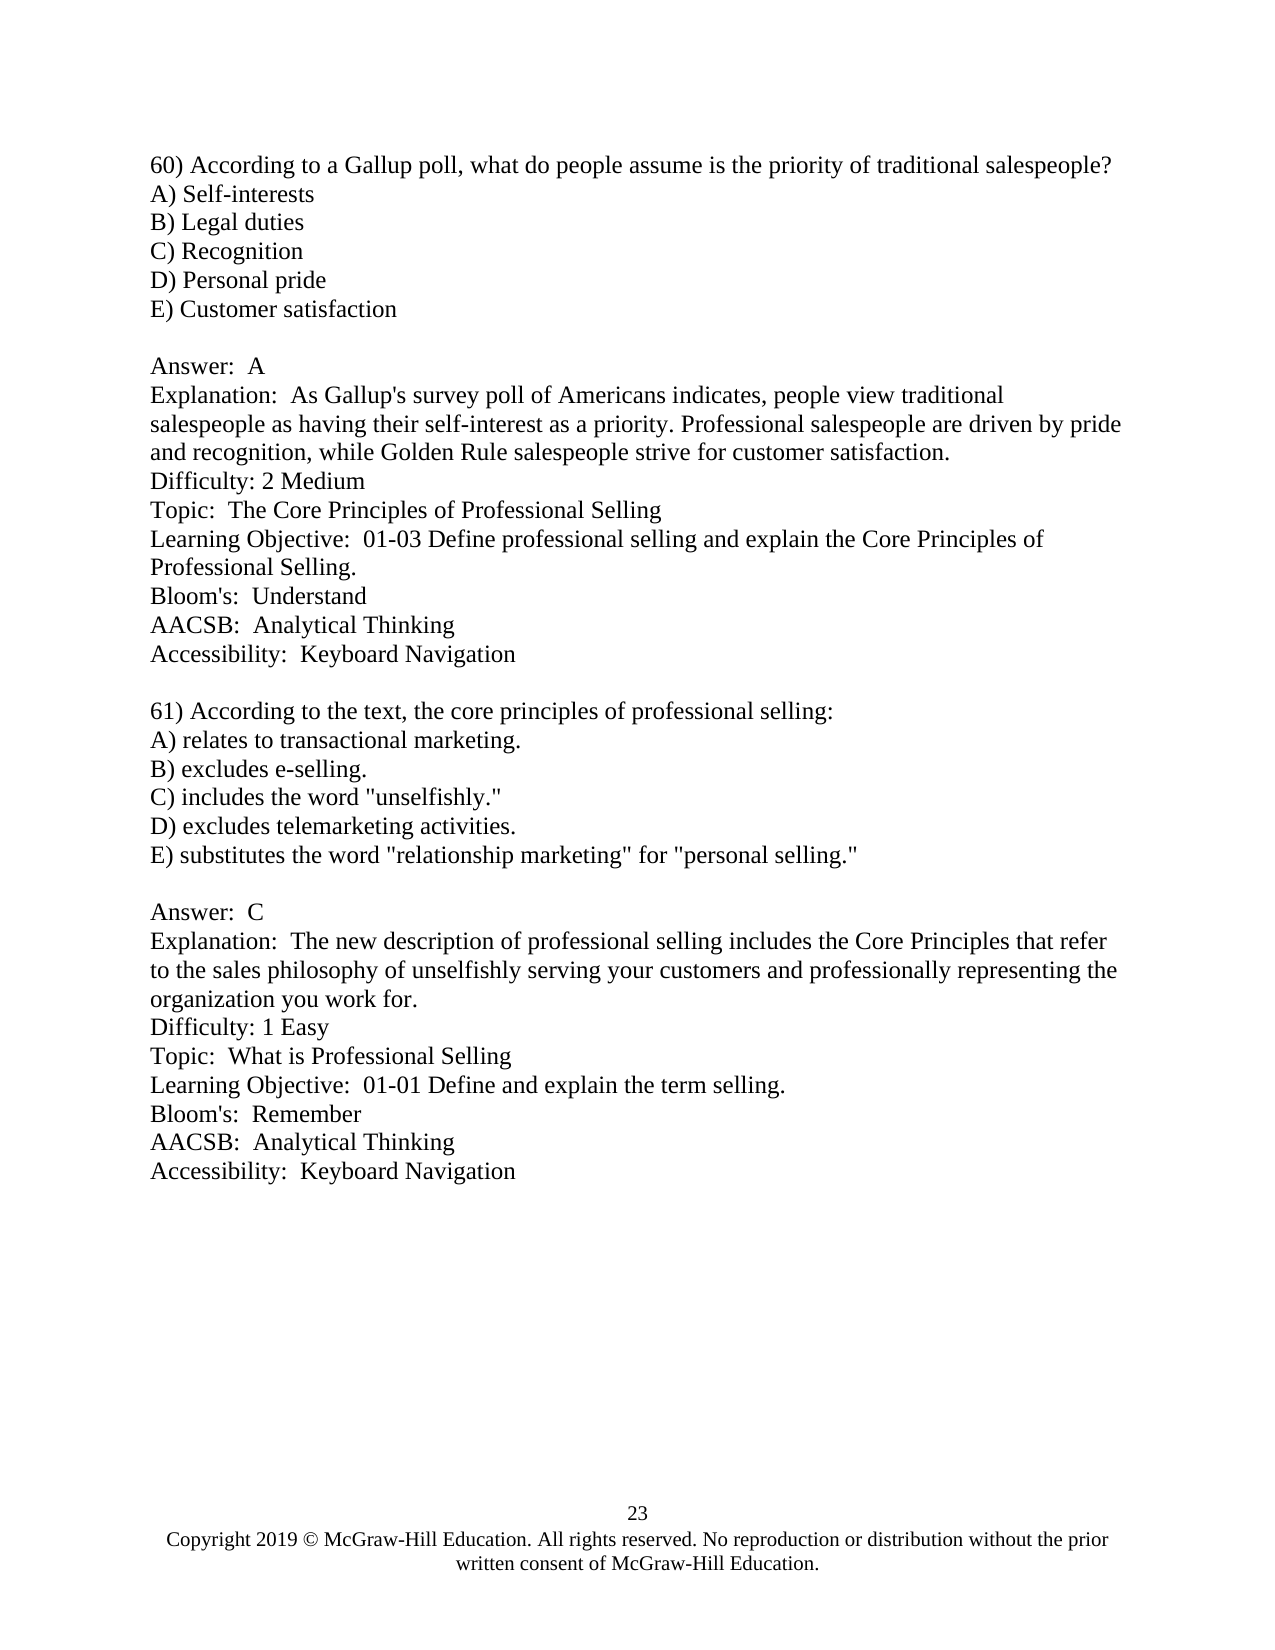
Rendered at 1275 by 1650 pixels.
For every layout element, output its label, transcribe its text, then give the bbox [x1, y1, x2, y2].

text Accessibility: Keyboard Navigation [150, 639, 1125, 667]
text C) includes the word "unselfishly." [150, 782, 1125, 811]
text Topic: The Core Principles of Professional Selling [150, 495, 1125, 524]
text B) excludes e-selling. [150, 754, 1125, 782]
text C) Recognition [150, 236, 1125, 265]
text Topic: What is Professional Selling [150, 1041, 1125, 1070]
text Difficulty: 1 Easy [150, 1012, 1125, 1041]
text Answer: A [150, 351, 1125, 380]
text 61) According to the text, the core principles of professional selling: [150, 696, 1125, 725]
text 60) According to a Gallup poll, what do people assume is the priority of traditional salespeople? [150, 150, 1125, 179]
text Bloom's: Remember [150, 1099, 1125, 1127]
text Bloom's: Understand [150, 581, 1125, 610]
text Learning Objective: 01-01 Define and explain the term selling. [150, 1070, 1125, 1099]
text Difficulty: 2 Medium [150, 466, 1125, 495]
text AACSB: Analytical Thinking [150, 1127, 1125, 1156]
text E) Customer satisfaction [150, 294, 1125, 322]
text Accessibility: Keyboard Navigation [150, 1156, 1125, 1185]
text D) Personal pride [150, 265, 1125, 294]
text Explanation: The new description of professional selling includes the Core Principles that refer to the sales philosophy of unselfishly serving your customers and professionally representing the organization you work for. [150, 926, 1125, 1012]
text A) relates to transactional marketing. [150, 725, 1125, 754]
text Explanation: As Gallup's survey poll of Americans indicates, people view traditional salespeople as having their self-interest as a priority. Professional salespeople are driven by pride and recognition, while Golden Rule salespeople strive for customer satisfaction. [150, 380, 1125, 466]
text D) excludes telemarketing activities. [150, 811, 1125, 840]
text B) Legal duties [150, 207, 1125, 236]
text AACSB: Analytical Thinking [150, 610, 1125, 639]
text Learning Objective: 01-03 Define professional selling and explain the Core Principles of Professional Selling. [150, 524, 1125, 581]
text Answer: C [150, 897, 1125, 926]
text E) substitutes the word "relationship marketing" for "personal selling." [150, 840, 1125, 869]
text A) Self-interests [150, 179, 1125, 207]
